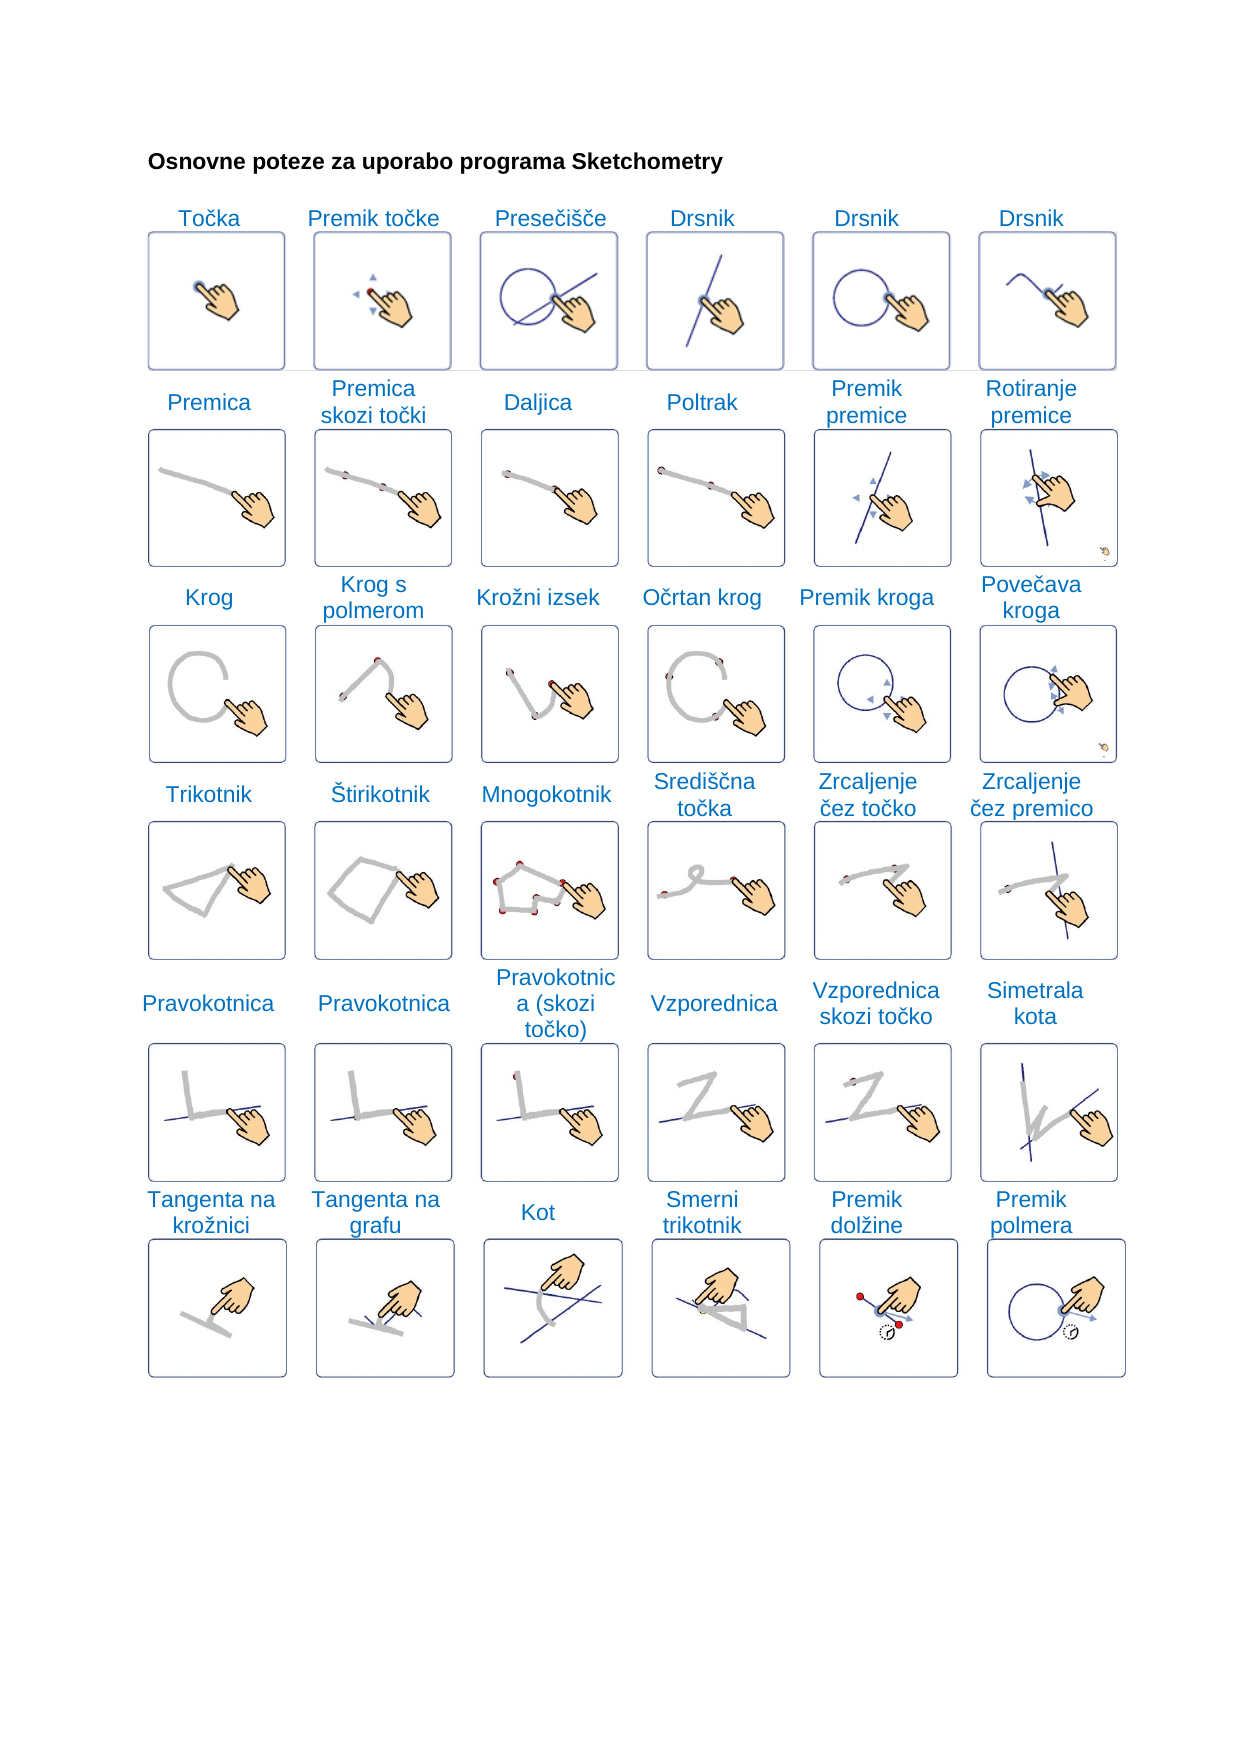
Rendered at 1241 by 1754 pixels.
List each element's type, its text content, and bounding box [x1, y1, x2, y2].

table_header Smerni trikotnik [620, 1186, 784, 1238]
picture [147, 820, 1118, 960]
table_header Zrcaljenje čez premico [950, 768, 1113, 820]
picture [147, 231, 1118, 372]
table_header Drsnik [949, 205, 1113, 231]
table_header Drsnik [620, 205, 784, 231]
table_header Tangenta na krožnici [127, 1186, 295, 1238]
table_header Premica [127, 375, 291, 428]
table_header Pravokotnica [289, 964, 478, 1042]
picture [147, 428, 1118, 567]
table_header Krog [127, 571, 291, 624]
table_header Trikotnik [127, 768, 290, 821]
table_header Krog s polmerom [291, 571, 456, 623]
table_header Očrtan krog [620, 571, 784, 623]
table_header Daljica [456, 375, 620, 428]
table_header Presečišče [456, 205, 620, 231]
table_header Simetrala kota [957, 964, 1113, 1042]
table_header Premik premice [784, 375, 949, 428]
table_header Premik kroga [784, 571, 949, 623]
table_header Tangenta na grafu [295, 1186, 456, 1238]
table_header Središčna točka [623, 768, 786, 820]
table_header Pravokotnica [127, 964, 289, 1043]
picture [147, 1238, 1126, 1378]
table_header Vzporednica [633, 964, 795, 1042]
table_header Drsnik [784, 205, 949, 231]
table_header Premik polmera [949, 1186, 1113, 1238]
picture [147, 1042, 1118, 1182]
table_header Mnogokotnik [470, 768, 623, 820]
table_header Poltrak [620, 375, 784, 428]
table_header Rotiranje premice [949, 375, 1113, 428]
table_header Točka [127, 205, 291, 232]
table_header Premik dolžine [784, 1186, 949, 1238]
table_header Zrcaljenje čez točko [786, 768, 950, 820]
table_header Krožni izsek [456, 571, 620, 623]
table_header Povečava kroga [949, 571, 1113, 623]
table_header Kot [456, 1186, 620, 1238]
text Osnovne poteze za uporabo programa Sketchometry [148, 148, 1093, 174]
table_header Premica skozi točki [291, 375, 456, 428]
table_header Vzporednica skozi točko [795, 964, 957, 1042]
picture [147, 623, 1118, 764]
table_header Pravokotnica (skozi točko) [478, 964, 633, 1042]
table_header Štirikotnik [290, 768, 470, 820]
table_header Premik točke [291, 205, 456, 231]
